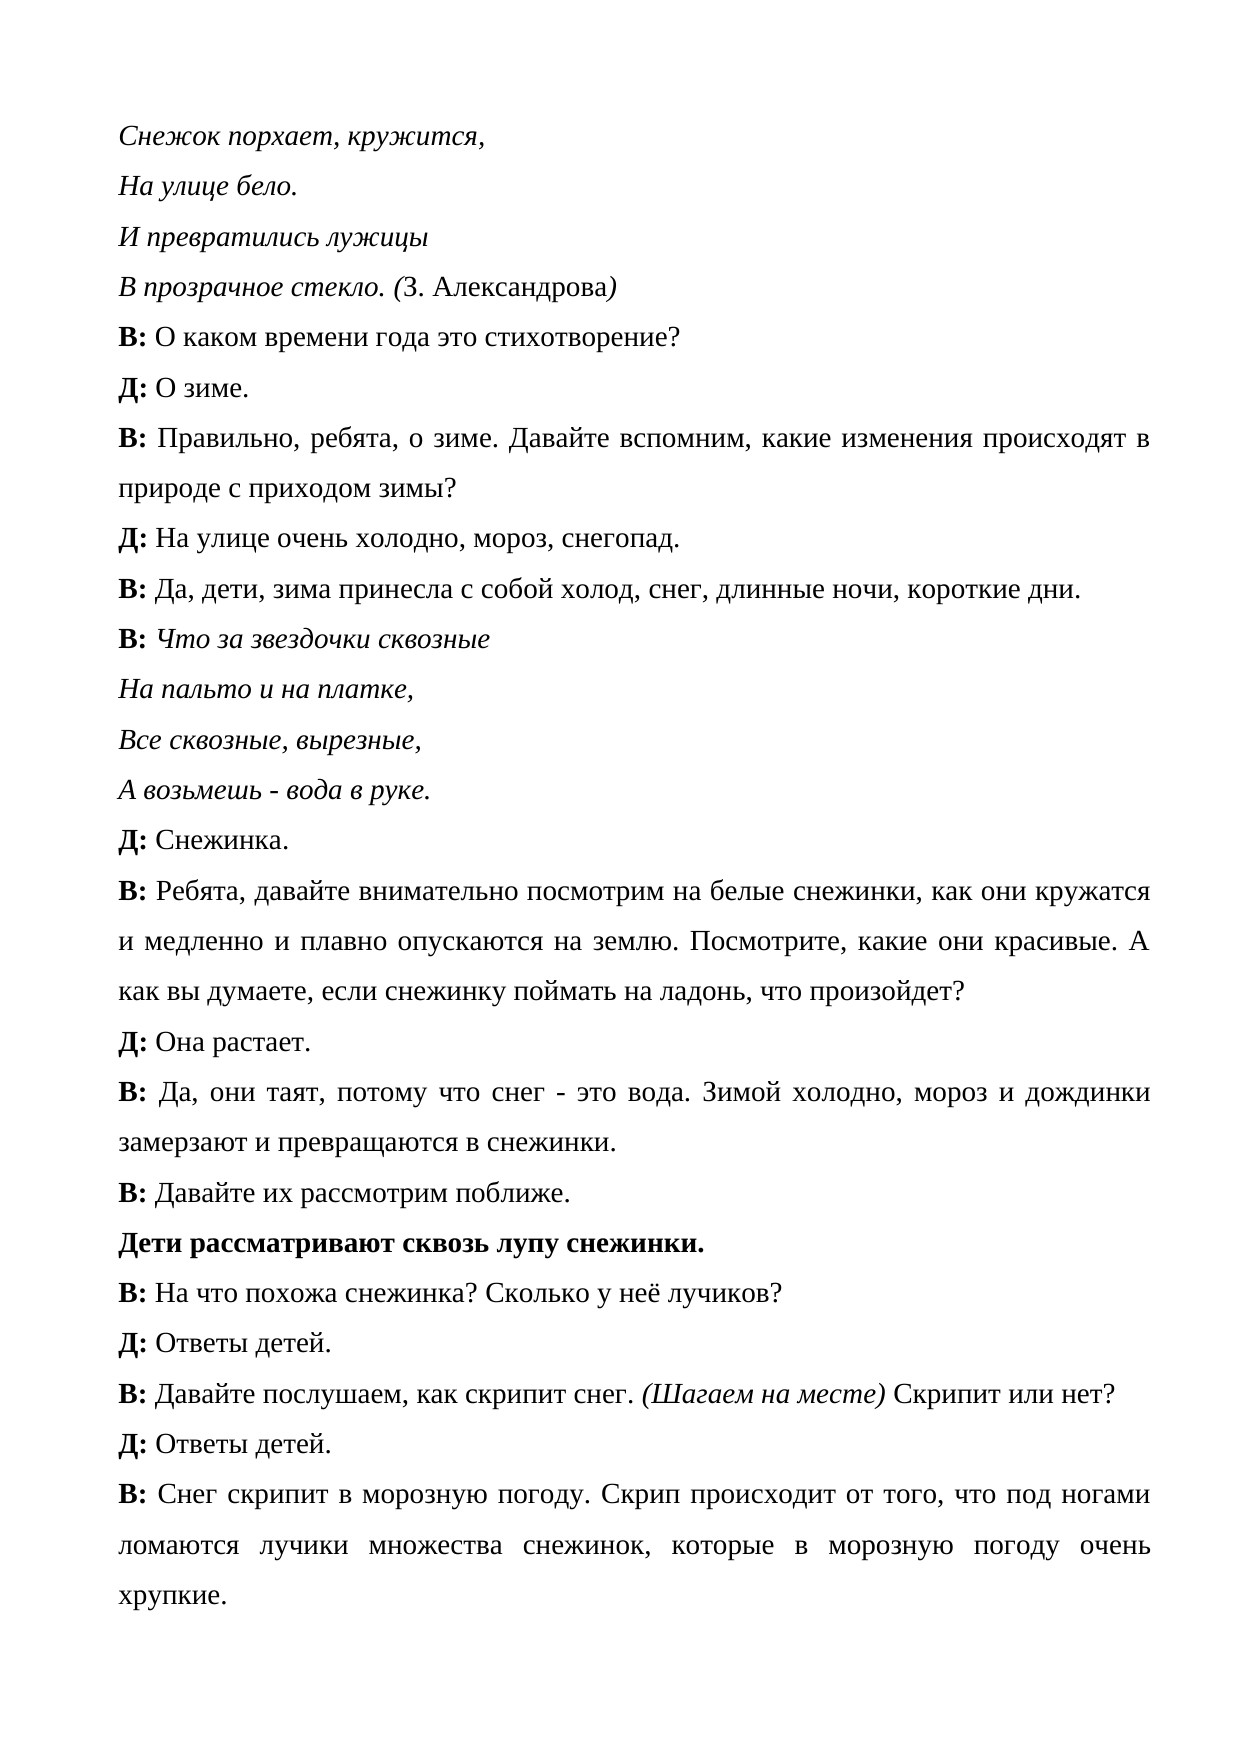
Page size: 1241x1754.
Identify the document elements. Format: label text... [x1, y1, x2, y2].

text В: Правильно, ребята, о зиме. Давайте вспомним, какие изменения происходят в природе с приходом зимы? [118, 420, 1152, 504]
text Д: О зиме. [118, 370, 1152, 403]
text На пальто и на платке, [118, 672, 1152, 705]
text И превратились лужицы [118, 219, 1152, 252]
text В: Что за звездочки сквозные [118, 621, 1152, 655]
text В: Давайте их рассмотрим поближе. [118, 1175, 1152, 1208]
text Д: Снежинка. [118, 822, 1152, 856]
text В: На что похожа снежинка? Сколько у неё лучиков? [118, 1275, 1152, 1309]
text В: Ребята, давайте внимательно посмотрим на белые снежинки, как они кружатся и медленно и плавно опускаются на землю. Посмотрите, какие они красивые. А как вы думаете, если снежинку поймать на ладонь, что произойдет? [118, 873, 1152, 1007]
text На улице бело. [118, 168, 1152, 202]
text В: Да, дети, зима принесла с собой холод, снег, длинные ночи, короткие дни. [118, 571, 1152, 604]
text Дети рассматривают сквозь лупу снежинки. [118, 1225, 1152, 1258]
text Все сквозные, вырезные, [118, 722, 1152, 755]
text В: О каком времени года это стихотворение? [118, 319, 1152, 353]
text В: Давайте послушаем, как скрипит снег. (Шагаем на месте) Скрипит или нет? [118, 1376, 1152, 1409]
text В прозрачное стекло. (З. Александрова) [118, 269, 1152, 303]
text Д: Ответы детей. [118, 1326, 1152, 1359]
text Снежок порхает, кружится, [118, 118, 1152, 152]
text Д: На улице очень холодно, мороз, снегопад. [118, 521, 1152, 554]
text Д: Ответы детей. [118, 1426, 1152, 1460]
text А возьмешь - вода в руке. [118, 772, 1152, 806]
text В: Снег скрипит в морозную погоду. Скрип происходит от того, что под ногами ломаются лучики множества снежинок, которые в морозную погоду очень хрупкие. [118, 1477, 1152, 1611]
text В: Да, они таят, потому что снег - это вода. Зимой холодно, мороз и дождинки замерзают и превращаются в снежинки. [118, 1074, 1152, 1158]
text Д: Она растает. [118, 1024, 1152, 1057]
